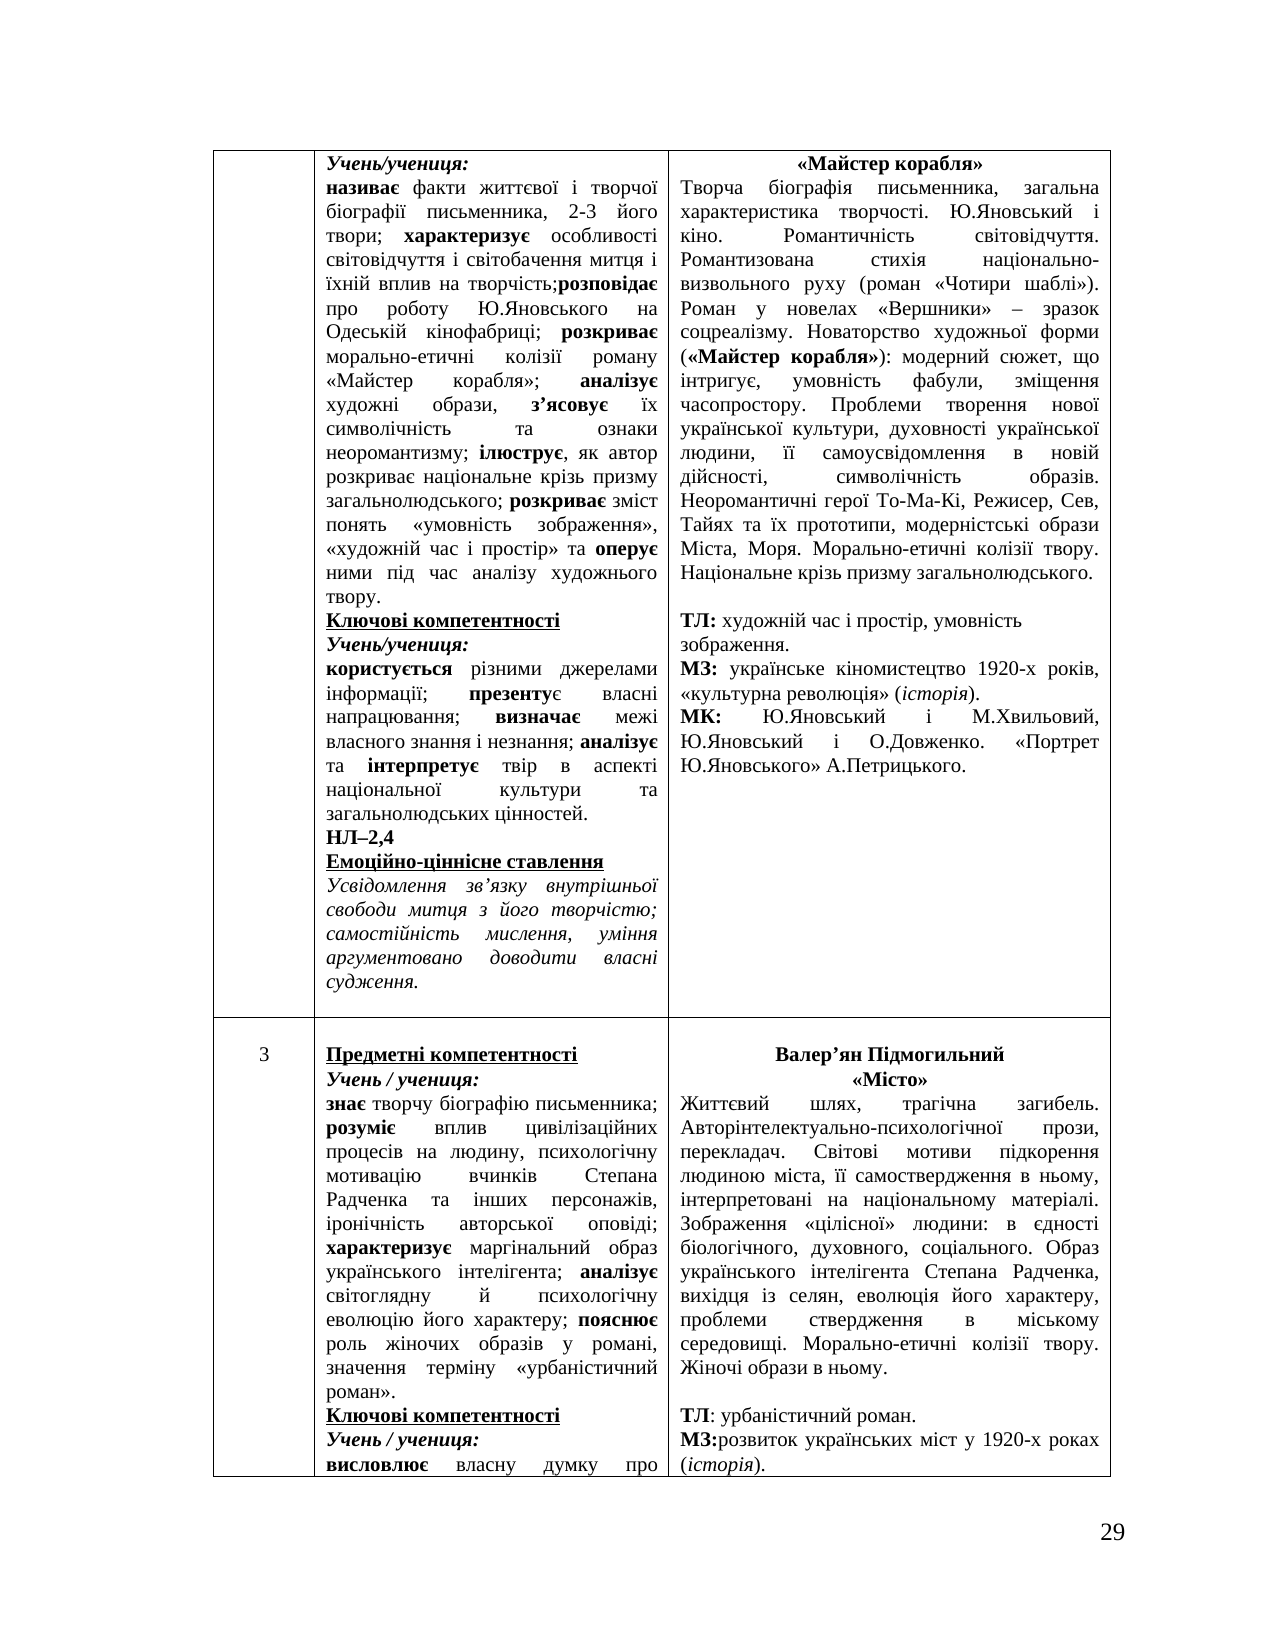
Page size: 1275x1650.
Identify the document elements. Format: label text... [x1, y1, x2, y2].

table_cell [315, 1018, 668, 1476]
table_cell 3 [214, 1018, 314, 1476]
table_cell 3 [214, 151, 314, 1017]
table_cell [669, 151, 1110, 1017]
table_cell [669, 1018, 1110, 1476]
